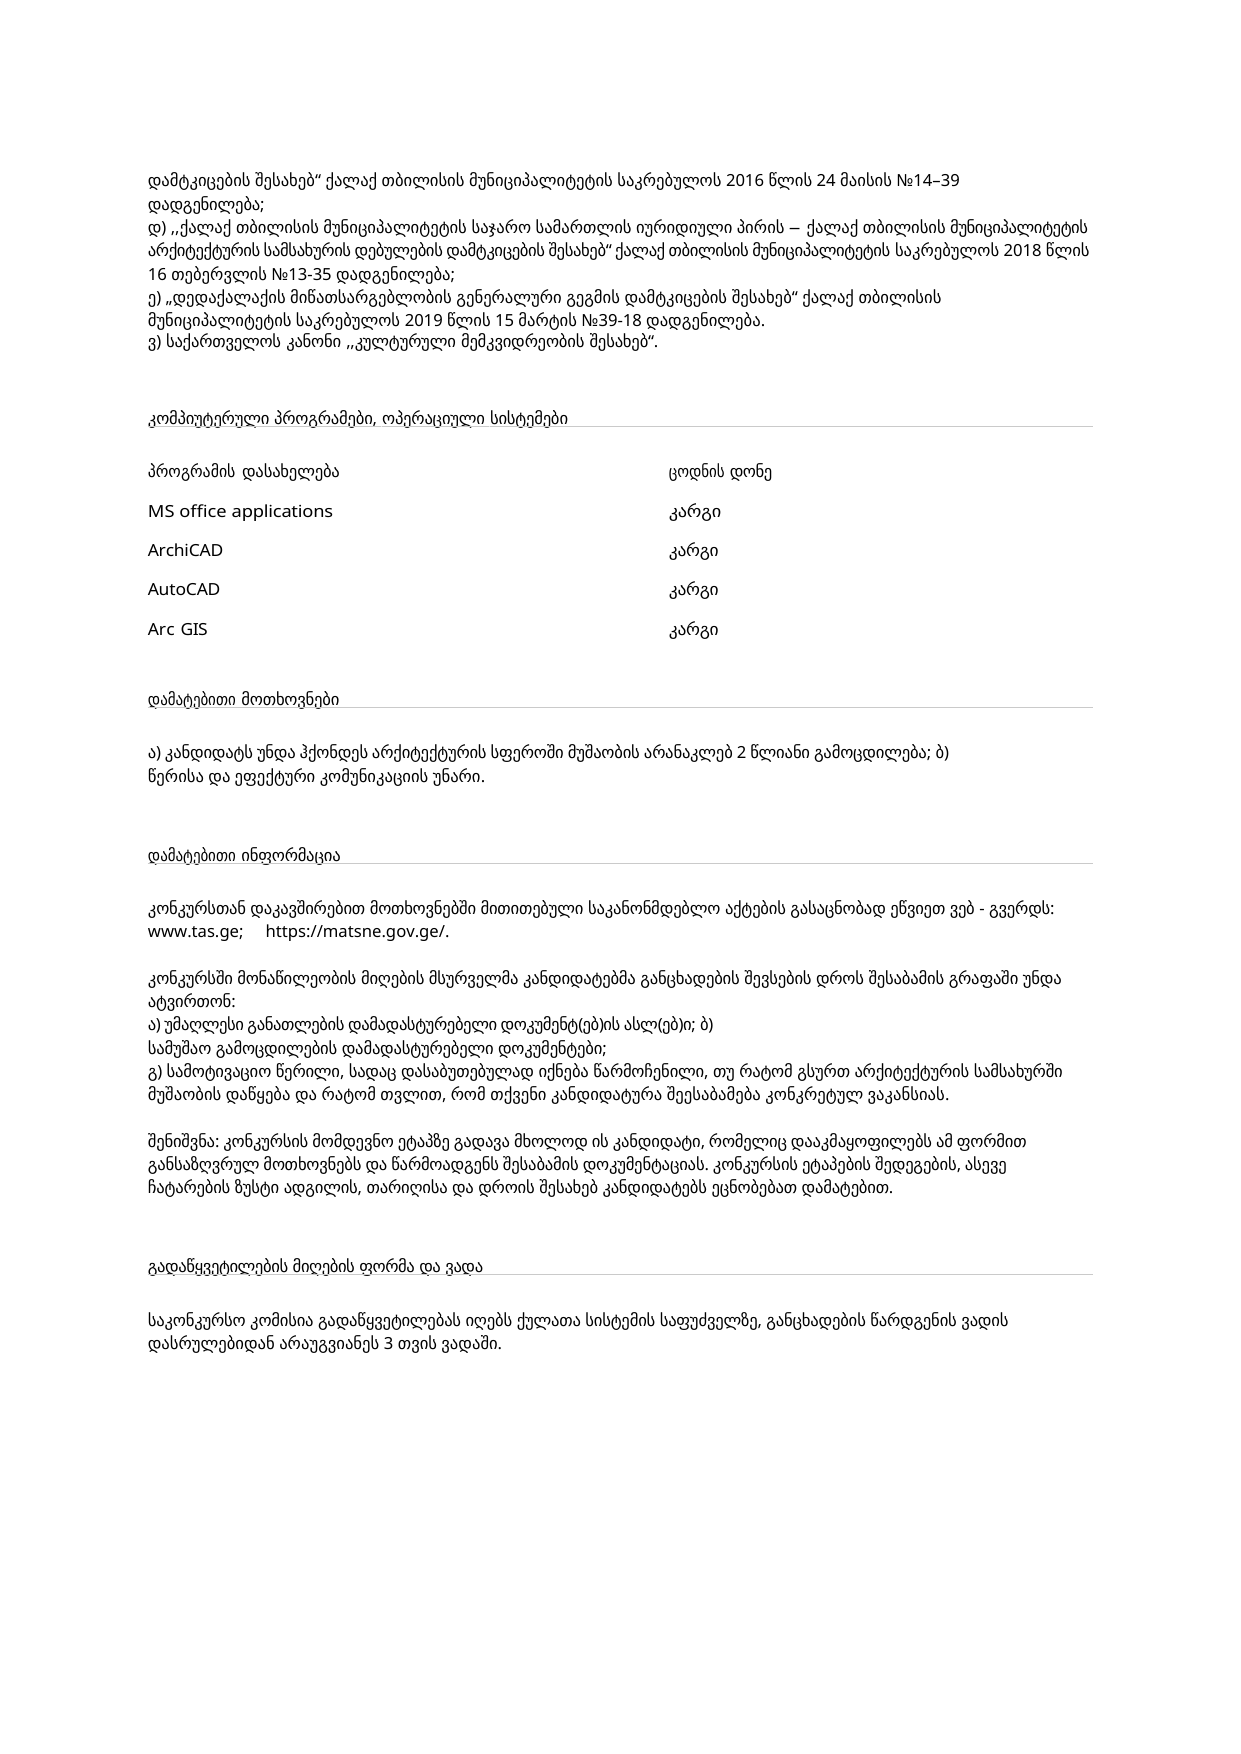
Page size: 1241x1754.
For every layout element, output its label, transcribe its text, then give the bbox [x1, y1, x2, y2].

text დამატებითი მოთხოვნები [148, 688, 1226, 711]
text ვ) საქართველოს კანონი ,,კულტურული მემკვიდრეობის შესახებ“. [148, 332, 1226, 351]
text დ) ,,ქალაქ თბილისის მუნიციპალიტეტის საჯარო სამართლის იურიდიული პირის – ქალაქ თბილისის მუნიციპალიტეტის არქიტექტურის სამსახურის დებულების დამტკიცების შესახებ“ ქალაქ თბილისის მუნიციპალიტეტის საკრებულოს 2018 წლის 16 თებერვლის №13-35 დადგენილება; [148, 215, 1093, 285]
text შენიშვნა: კონკურსის მომდევნო ეტაპზე გადავა მხოლოდ ის კანდიდატი, რომელიც დააკმაყოფილებს ამ ფორმით განსაზღვრულ მოთხოვნებს და წარმოადგენს შესაბამის დოკუმენტაციას. კონკურსის ეტაპების შედეგების, ასევე ჩატარების ზუსტი ადგილის, თარიღისა და დროის შესახებ კანდიდატებს ეცნობებათ დამატებით. [148, 1129, 1080, 1199]
text პროგრამის დასახელება ცოდნის დონე [148, 460, 1226, 482]
text ArchiCAD კარგი [148, 539, 1226, 561]
text საკონკურსო კომისია გადაწყვეტილებას იღებს ქულათა სისტემის საფუძველზე, განცხადების წარდგენის ვადის დასრულებიდან არაუგვიანეს 3 თვის ვადაში. [148, 1308, 1080, 1354]
text ე) „დედაქალაქის მიწათსარგებლობის გენერალური გეგმის დამტკიცების შესახებ“ ქალაქ თბილისის მუნიციპალიტეტის საკრებულოს 2019 წლის 15 მარტის №39-18 დადგენილება. [148, 285, 1080, 331]
text გადაწყვეტილების მიღების ფორმა და ვადა [148, 1255, 1226, 1278]
text დამტკიცების შესახებ“ ქალაქ თბილისის მუნიციპალიტეტის საკრებულოს 2016 წლის 24 მაისის №14–39 დადგენილება; [148, 169, 1080, 215]
text ა) კანდიდატს უნდა ჰქონდეს არქიტექტურის სფეროში მუშაობის არანაკლებ 2 წლიანი გამოცდილება; ბ) წერისა და ეფექტური კომუნიკაციის უნარი. [148, 741, 968, 787]
text დამატებითი ინფორმაცია [148, 843, 1226, 866]
text კონკურსში მონაწილეობის მიღების მსურველმა კანდიდატებმა განცხადების შევსების დროს შესაბამის გრაფაში უნდა ატვირთონ: [148, 966, 1088, 1012]
text MS office applications კარგი [148, 499, 1226, 522]
text კონკურსთან დაკავშირებით მოთხოვნებში მითითებული საკანონმდებლო აქტების გასაცნობად ეწვიეთ ვებ - გვერდს: www.tas.ge; https://matsne.gov.ge/. [148, 896, 1093, 942]
text გ) სამოტივაციო წერილი, სადაც დასაბუთებულად იქნება წარმოჩენილი, თუ რატომ გსურთ არქიტექტურის სამსახურში მუშაობის დაწყება და რატომ თვლით, რომ თქვენი კანდიდატურა შეესაბამება კონკრეტულ ვაკანსიას. [148, 1060, 1093, 1106]
text AutoCAD კარგი [148, 578, 1226, 601]
text Arc GIS კარგი [148, 617, 1226, 640]
text ა) უმაღლესი განათლების დამადასტურებელი დოკუმენტ(ებ)ის ასლ(ებ)ი; ბ) სამუშაო გამოცდილების დამადასტურებელი დოკუმენტები; [148, 1013, 739, 1059]
text კომპიუტერული პროგრამები, ოპერაციული სისტემები [148, 407, 1226, 430]
